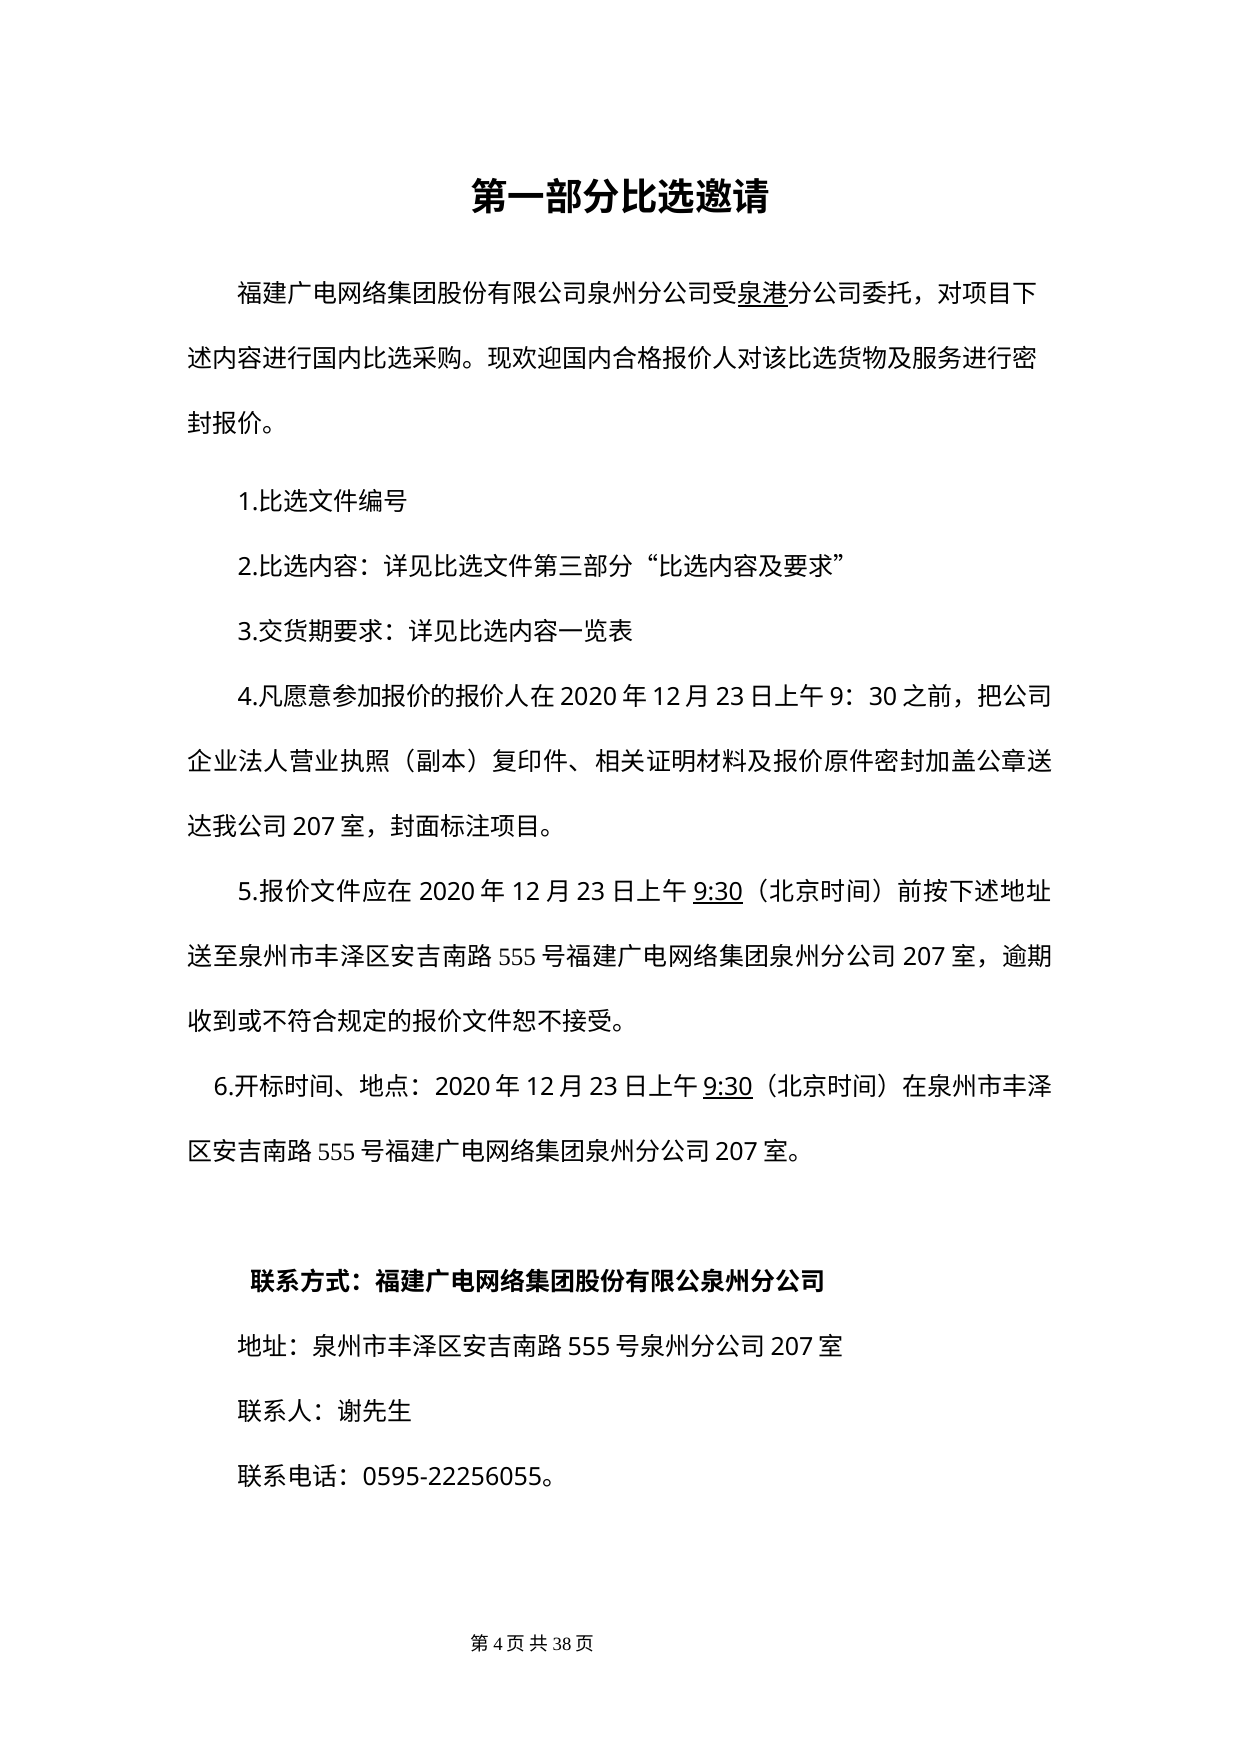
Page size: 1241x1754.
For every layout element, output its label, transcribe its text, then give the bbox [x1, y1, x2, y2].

text 地址：泉州市丰泽区安吉南路555号泉州分公司207室 [187, 1312, 1053, 1377]
text 1.比选文件编号 [187, 467, 1053, 532]
text 5.报价文件应在2020年12月23日上午9:30（北京时间）前按下述地址送至泉州市丰泽区安吉南路555号福建广电网络集团泉州分公司207室，逾期收到或不符合规定的报价文件恕不接受。 [187, 857, 1053, 1052]
text 联系方式：福建广电网络集团股份有限公泉州分公司 [187, 1247, 1053, 1312]
text 2.比选内容：详见比选文件第三部分“比选内容及要求” [187, 532, 1053, 597]
text 第一部分比选邀请 [187, 162, 1053, 227]
text 联系电话：0595-22256055。 [187, 1442, 1053, 1507]
text 6.开标时间、地点：2020年12月23日上午9:30（北京时间）在泉州市丰泽区安吉南路555号福建广电网络集团泉州分公司207室。 [187, 1052, 1053, 1182]
text 福建广电网络集团股份有限公司泉州分公司受泉港分公司委托，对项目下述内容进行国内比选采购。现欢迎国内合格报价人对该比选货物及服务进行密封报价。 [187, 259, 1053, 454]
text 4.凡愿意参加报价的报价人在2020年12月23日上午9：30之前，把公司企业法人营业执照（副本）复印件、相关证明材料及报价原件密封加盖公章送达我公司207室，封面标注项目。 [187, 662, 1053, 857]
text 3.交货期要求：详见比选内容一览表 [187, 597, 1053, 662]
text 联系人：谢先生 [187, 1377, 1053, 1442]
